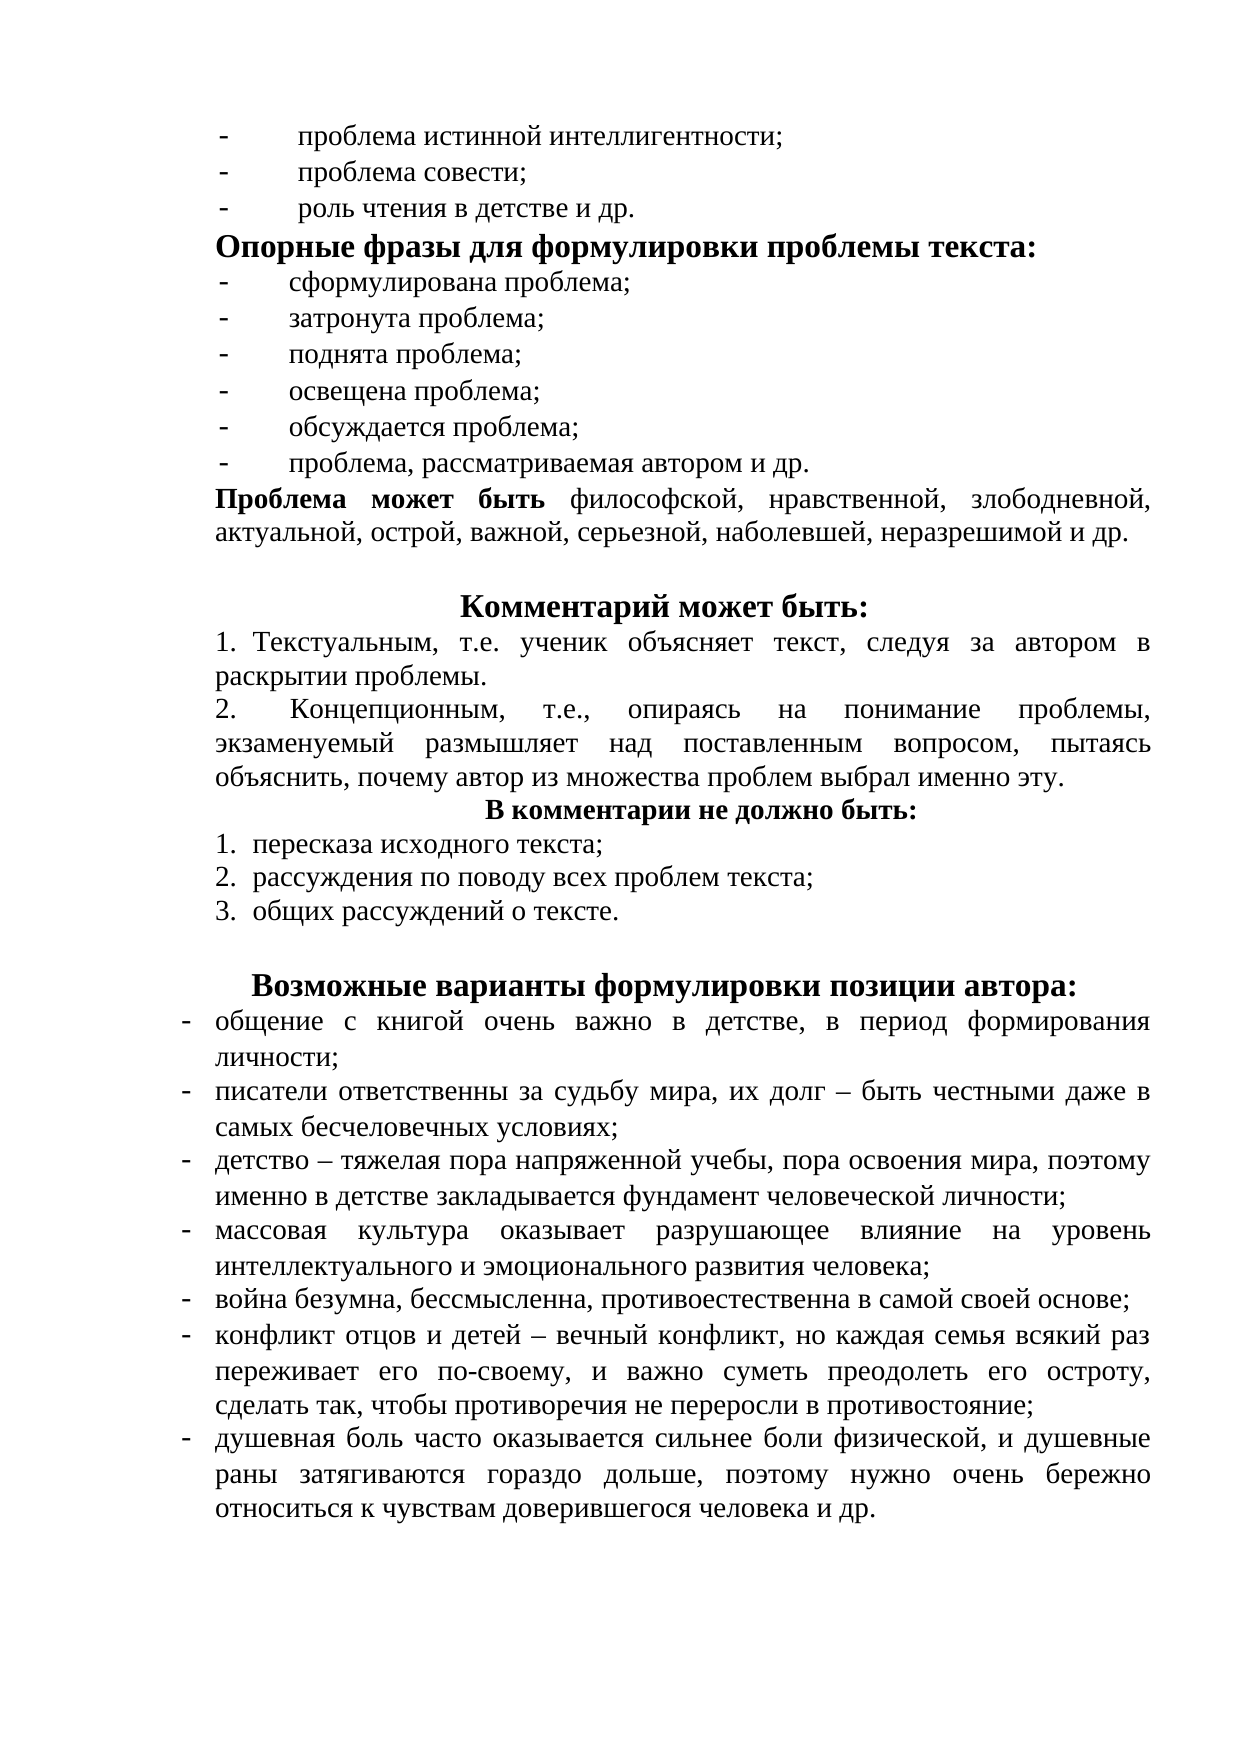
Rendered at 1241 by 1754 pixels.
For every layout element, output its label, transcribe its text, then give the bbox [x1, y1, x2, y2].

list сформулирована проблема; [215, 264, 1152, 301]
list душевная боль часто оказывается сильнее боли физической, и душевные раны затягиваются гораздо дольше, поэтому нужно очень бережно относиться к чувствам доверившегося человека и др. [177, 1421, 1152, 1524]
list писатели ответственны за судьбу мира, их долг – быть честными даже в самых бесчеловечных условиях; [177, 1073, 1152, 1142]
list затронута проблема; [215, 301, 1152, 337]
list освещена проблема; [215, 373, 1152, 409]
list конфликт отцов и детей – вечный конфликт, но каждая семья всякий раз переживает его по-своему, и важно суметь преодолеть его остроту, сделать так, чтобы противоречия не переросли в противостояние; [177, 1317, 1152, 1421]
list массовая культура оказывает разрушающее влияние на уровень интеллектуального и эмоционального развития человека; [177, 1212, 1152, 1281]
list роль чтения в детстве и др. [215, 190, 1152, 226]
list Концепционным, т.е., опираясь на понимание проблемы, экзаменуемый размышляет над поставленным вопросом, пытаясь объяснить, почему автор из множества проблем выбрал именно эту. [215, 692, 1152, 792]
list общение с книгой очень важно в детстве, в период формирования личности; [177, 1003, 1152, 1073]
list поднята проблема; [215, 337, 1152, 373]
text Проблема может быть философской, нравственной, злободневной, актуальной, острой, важной, серьезной, наболевшей, неразрешимой и др. [215, 481, 1152, 548]
list проблема истинной интеллигентности; [215, 118, 1152, 154]
list война безумна, бессмысленна, противоестественна в самой своей основе; [177, 1281, 1152, 1317]
text Опорные фразы для формулировки проблемы текста: [215, 226, 1152, 264]
list рассуждения по поводу всех проблем текста; [215, 859, 1152, 893]
list проблема совести; [215, 154, 1152, 190]
list детство – тяжелая пора напряженной учебы, пора освоения мира, поэтому именно в детстве закладывается фундамент человеческой личности; [177, 1142, 1152, 1212]
text Возможные варианты формулировки позиции автора: [177, 965, 1152, 1003]
text Комментарий может быть: [177, 586, 1152, 624]
list проблема, рассматриваемая автором и др. [215, 445, 1152, 481]
text В комментарии не должно быть: [251, 792, 1152, 826]
list обсуждается проблема; [215, 409, 1152, 445]
list общих рассуждений о тексте. [215, 893, 1152, 926]
list пересказа исходного текста; [215, 826, 1152, 859]
list Текстуальным, т.е. ученик объясняет текст, следуя за автором в раскрытии проблемы. [215, 624, 1152, 692]
